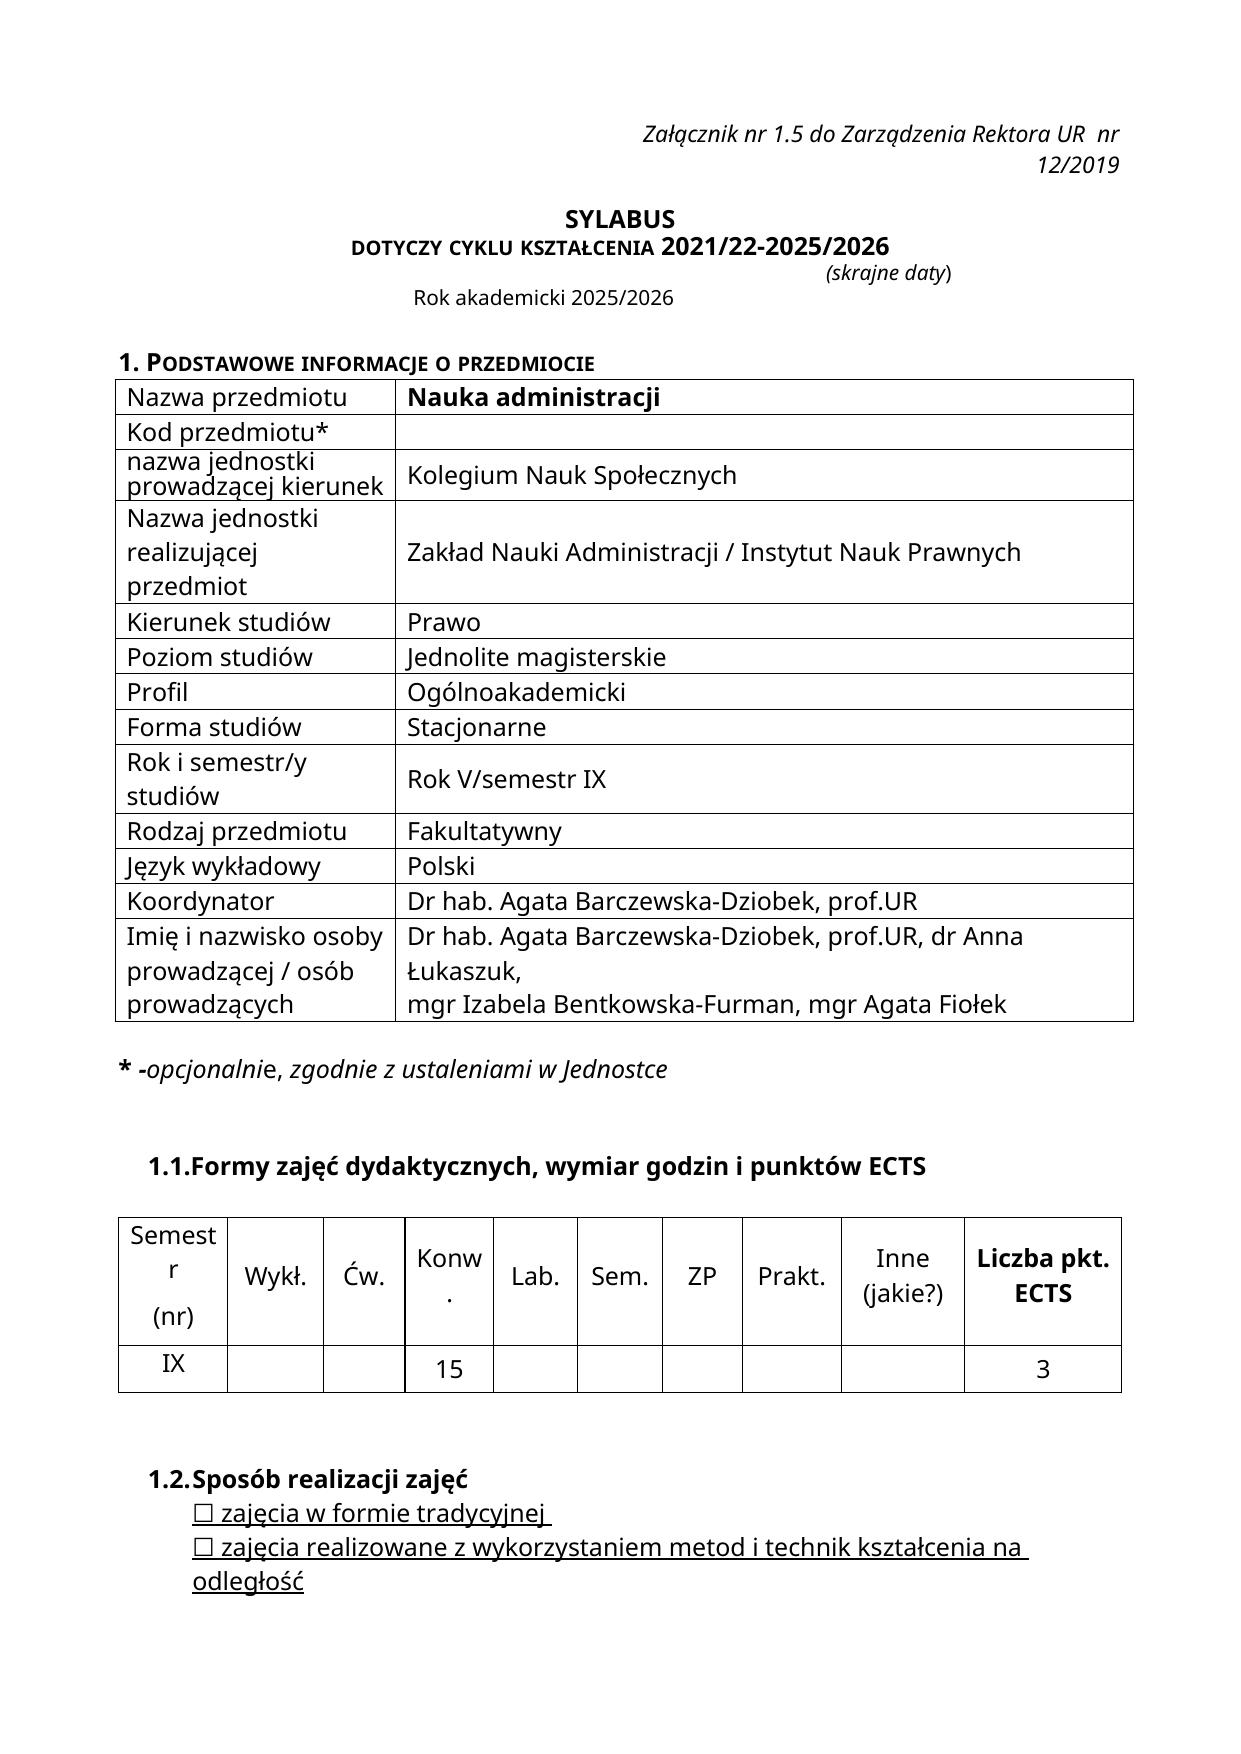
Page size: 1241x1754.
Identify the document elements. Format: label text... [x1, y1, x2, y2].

table_cell [228, 1346, 323, 1392]
table_cell Imię i nazwisko osoby prowadzącej / osób prowadzących [116, 919, 395, 1021]
table_cell Ogólnoakademicki [396, 674, 1133, 708]
table_header Semestr (nr) [119, 1218, 227, 1345]
table_cell IX [119, 1346, 227, 1392]
table_cell Forma studiów [116, 710, 395, 743]
table_header Nauka administracji [396, 380, 1133, 414]
text Rok akademicki 2025/2026 [118, 286, 1122, 311]
table_cell Rodzaj przedmiotu [116, 814, 395, 848]
table_cell [842, 1346, 964, 1392]
table_cell Kod przedmiotu* [116, 415, 395, 449]
text 1.1.Formy zajęć dydaktycznych, wymiar godzin i punktów ECTS [148, 1149, 1122, 1183]
table_cell Rok V/semestr IX [396, 745, 1133, 813]
table_cell Dr hab. Agata Barczewska-Dziobek, prof.UR [396, 884, 1133, 918]
table_cell 3 [965, 1346, 1121, 1392]
text SYLABUS [118, 201, 1122, 236]
table_cell Rok i semestr/y studiów [116, 745, 395, 813]
table_cell Dr hab. Agata Barczewska-Dziobek, prof.UR, dr Anna Łukaszuk, mgr Izabela Bentkowska-Furman, mgr Agata Fiołek [396, 919, 1133, 1021]
table_cell Kolegium Nauk Społecznych [396, 450, 1133, 500]
text 1. Podstawowe informacje o przedmiocie [118, 344, 1122, 379]
text ☐ zajęcia realizowane z wykorzystaniem metod i technik kształcenia na odległość [192, 1529, 1122, 1598]
table_header Lab. [494, 1218, 577, 1345]
text * -opcjonalnie, zgodnie z ustaleniami w Jednostce [118, 1051, 1122, 1086]
table_header Wykł. [228, 1218, 323, 1345]
table_cell [578, 1346, 662, 1392]
table_header Konw. [406, 1218, 493, 1345]
table_cell Nazwa jednostki realizującej przedmiot [116, 501, 395, 603]
table_cell Kierunek studiów [116, 604, 395, 638]
table_cell Koordynator [116, 884, 395, 918]
table_cell [324, 1346, 404, 1392]
text (skrajne daty) [118, 261, 1122, 286]
text ☐ zajęcia w formie tradycyjnej [192, 1496, 1122, 1529]
table_header Inne (jakie?) [842, 1218, 964, 1345]
table_cell Jednolite magisterskie [396, 639, 1133, 673]
table_cell 15 [406, 1346, 493, 1392]
table_cell [663, 1346, 742, 1392]
table_header Ćw. [324, 1218, 404, 1345]
table_cell Prawo [396, 604, 1133, 638]
text dotyczy cyklu kształcenia 2021/22-2025/2026 [118, 236, 1122, 261]
table_cell Stacjonarne [396, 710, 1133, 743]
table_cell Poziom studiów [116, 639, 395, 673]
table_cell [494, 1346, 577, 1392]
table_cell nazwa jednostki prowadzącej kierunek [116, 450, 395, 500]
table_cell Profil [116, 674, 395, 708]
table_header Nazwa przedmiotu [116, 380, 395, 414]
table_cell Polski [396, 849, 1133, 883]
table_header Sem. [578, 1218, 662, 1345]
table_cell Zakład Nauki Administracji / Instytut Nauk Prawnych [396, 501, 1133, 603]
table_header Prakt. [743, 1218, 841, 1345]
table_cell Język wykładowy [116, 849, 395, 883]
table_cell [396, 415, 1133, 449]
table_header ZP [663, 1218, 742, 1345]
table_cell [743, 1346, 841, 1392]
table_header Liczba pkt. ECTS [965, 1218, 1121, 1345]
text 1.2. Sposób realizacji zajęć [148, 1461, 1122, 1496]
table_cell Fakultatywny [396, 814, 1133, 848]
text Załącznik nr 1.5 do Zarządzenia Rektora UR nr 12/2019 [118, 118, 1122, 181]
